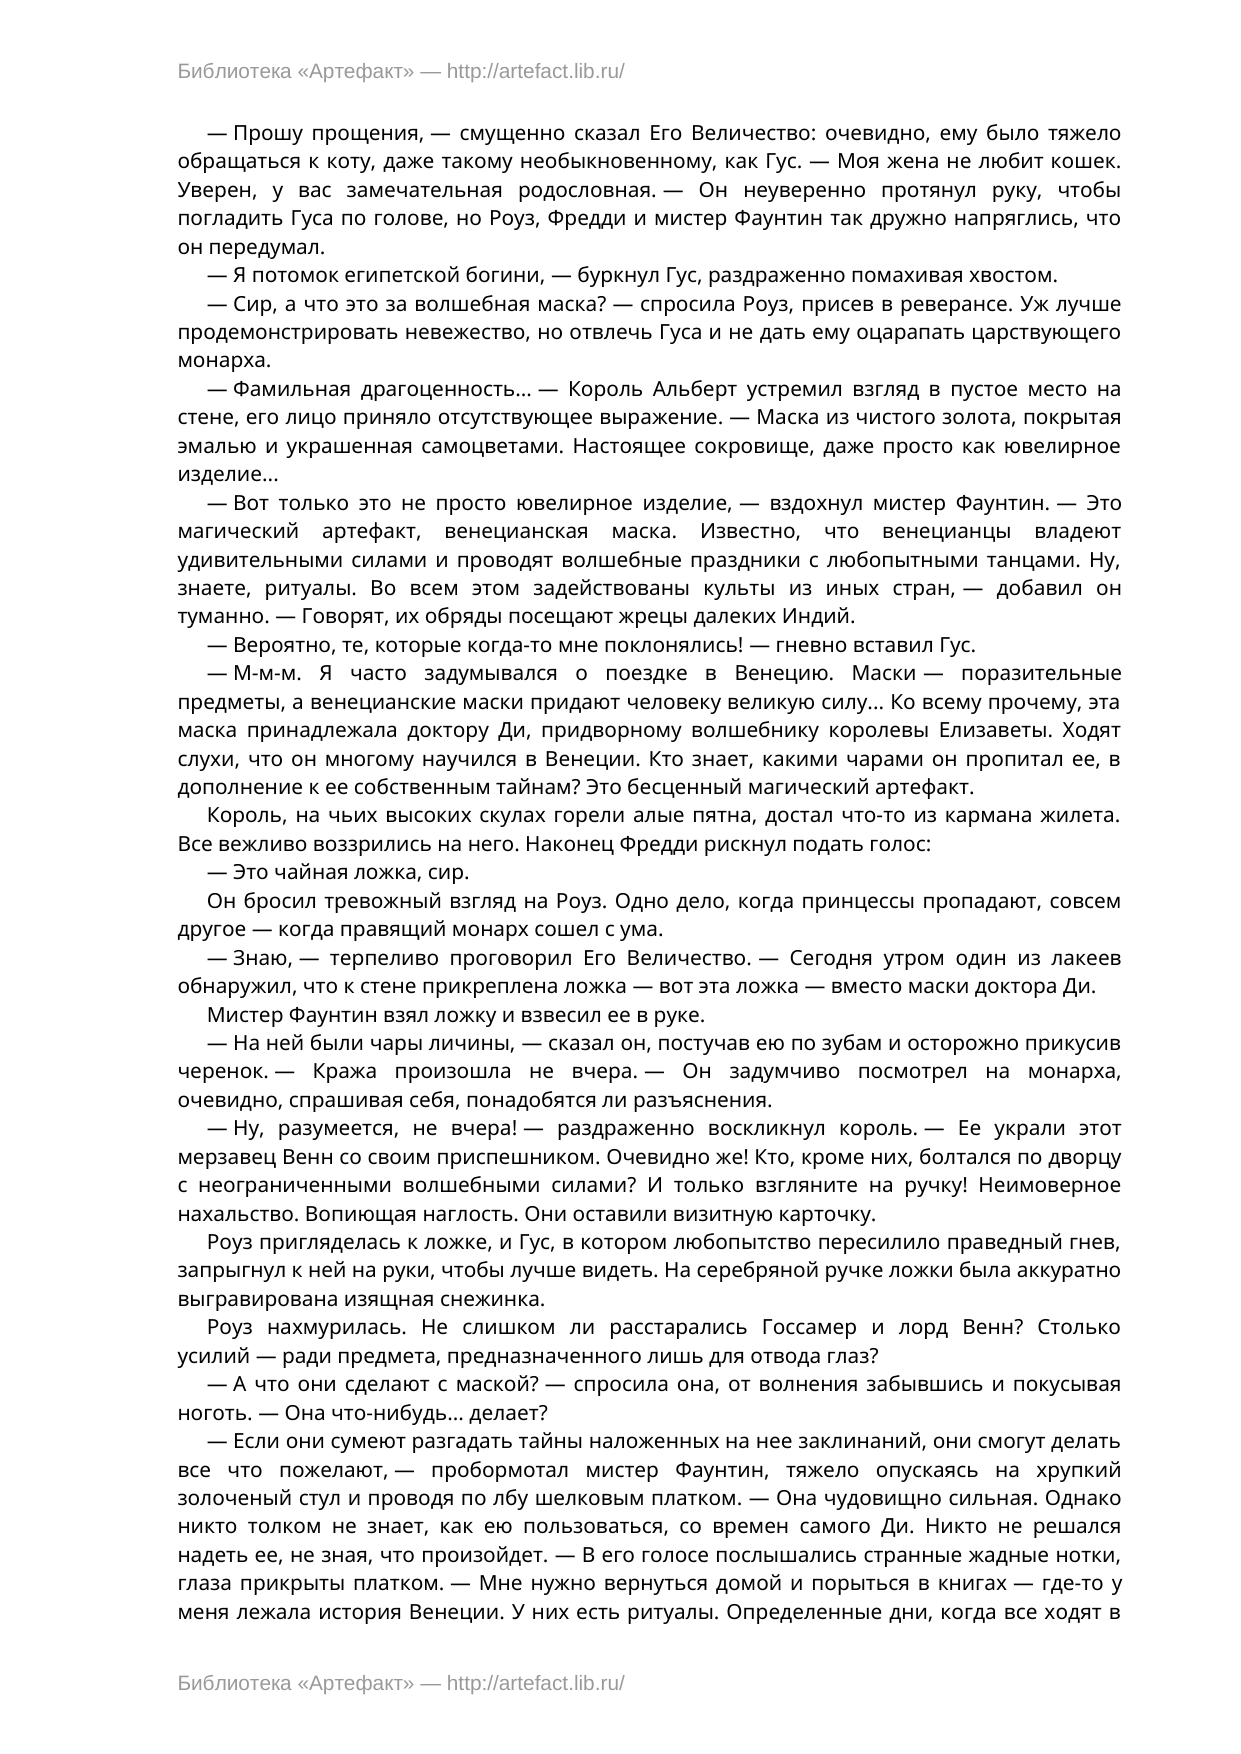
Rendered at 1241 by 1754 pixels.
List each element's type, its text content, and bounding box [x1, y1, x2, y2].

text — А что они сделают с маской? — спросила она, от волнения забывшись и покусывая ноготь. — Она что-нибудь... делает? [177, 1369, 1122, 1426]
text — Это чайная ложка, сир. [177, 857, 1122, 886]
text Мистер Фаунтин взял ложку и взвесил ее в руке. [177, 1000, 1122, 1028]
text — Я потомок египетской богини, — буркнул Гус, раздраженно помахивая хвостом. [177, 260, 1122, 289]
text — На ней были чары личины, — сказал он, постучав ею по зубам и осторожно прикусив черенок. — Кража произошла не вчера. — Он задумчиво посмотрел на монарха, очевидно, спрашивая себя, понадобятся ли разъяснения. [177, 1028, 1122, 1113]
text — Вот только это не просто ювелирное изделие, — вздохнул мистер Фаунтин. — Это магический артефакт, венецианская маска. Известно, что венецианцы владеют удивительными силами и проводят волшебные праздники с любопытными танцами. Ну, знаете, ритуалы. Во всем этом задействованы культы из иных стран, — добавил он туманно. — Говорят, их обряды посещают жрецы далеких Индий. [177, 488, 1122, 630]
text Король, на чьих высоких скулах горели алые пятна, достал что-то из кармана жилета. Все вежливо воззрились на него. Наконец Фредди рискнул подать голос: [177, 801, 1122, 857]
text — Фамильная драгоценность... — Король Альберт устремил взгляд в пустое место на стене, его лицо приняло отсутствующее выражение. — Маска из чистого золота, покрытая эмалью и украшенная самоцветами. Настоящее сокровище, даже просто как ювелирное изделие... [177, 374, 1122, 488]
text — Прошу прощения, — смущенно сказал Его Величество: очевидно, ему было тяжело обращаться к коту, даже такому необыкновенному, как Гус. — Моя жена не любит кошек. Уверен, у вас замечательная родословная. — Он неуверенно протянул руку, чтобы погладить Гуса по голове, но Роуз, Фредди и мистер Фаунтин так дружно напряглись, что он передумал. [177, 118, 1122, 260]
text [177, 1426, 1122, 1625]
text — Ну, разумеется, не вчера! — раздраженно воскликнул король. — Ее украли этот мерзавец Венн со своим приспешником. Очевидно же! Кто, кроме них, болтался по дворцу с неограниченными волшебными силами? И только взгляните на ручку! Неимоверное нахальство. Вопиющая наглость. Они оставили визитную карточку. [177, 1113, 1122, 1227]
text — Вероятно, те, которые когда-то мне поклонялись! — гневно вставил Гус. [177, 630, 1122, 658]
text — Сир, а что это за волшебная маска? — спросила Роуз, присев в реверансе. Уж лучше продемонстрировать невежество, но отвлечь Гуса и не дать ему оцарапать царствующего монарха. [177, 289, 1122, 374]
text — Знаю, — терпеливо проговорил Его Величество. — Сегодня утром один из лакеев обнаружил, что к стене прикреплена ложка — вот эта ложка — вместо маски доктора Ди. [177, 943, 1122, 1000]
text — М-м-м. Я часто задумывался о поездке в Венецию. Маски — поразительные предметы, а венецианские маски придают человеку великую силу... Ко всему прочему, эта маска принадлежала доктору Ди, придворному волшебнику королевы Елизаветы. Ходят слухи, что он многому научился в Венеции. Кто знает, какими чарами он пропитал ее, в дополнение к ее собственным тайнам? Это бесценный магический артефакт. [177, 658, 1122, 801]
text Роуз пригляделась к ложке, и Гус, в котором любопытство пересилило праведный гнев, запрыгнул к ней на руки, чтобы лучше видеть. На серебряной ручке ложки была аккуратно выгравирована изящная снежинка. [177, 1227, 1122, 1312]
text Роуз нахмурилась. Не слишком ли расстарались Госсамер и лорд Венн? Столько усилий — ради предмета, предназначенного лишь для отвода глаз? [177, 1312, 1122, 1369]
text Он бросил тревожный взгляд на Роуз. Одно дело, когда принцессы пропадают, совсем другое — когда правящий монарх сошел с ума. [177, 886, 1122, 943]
